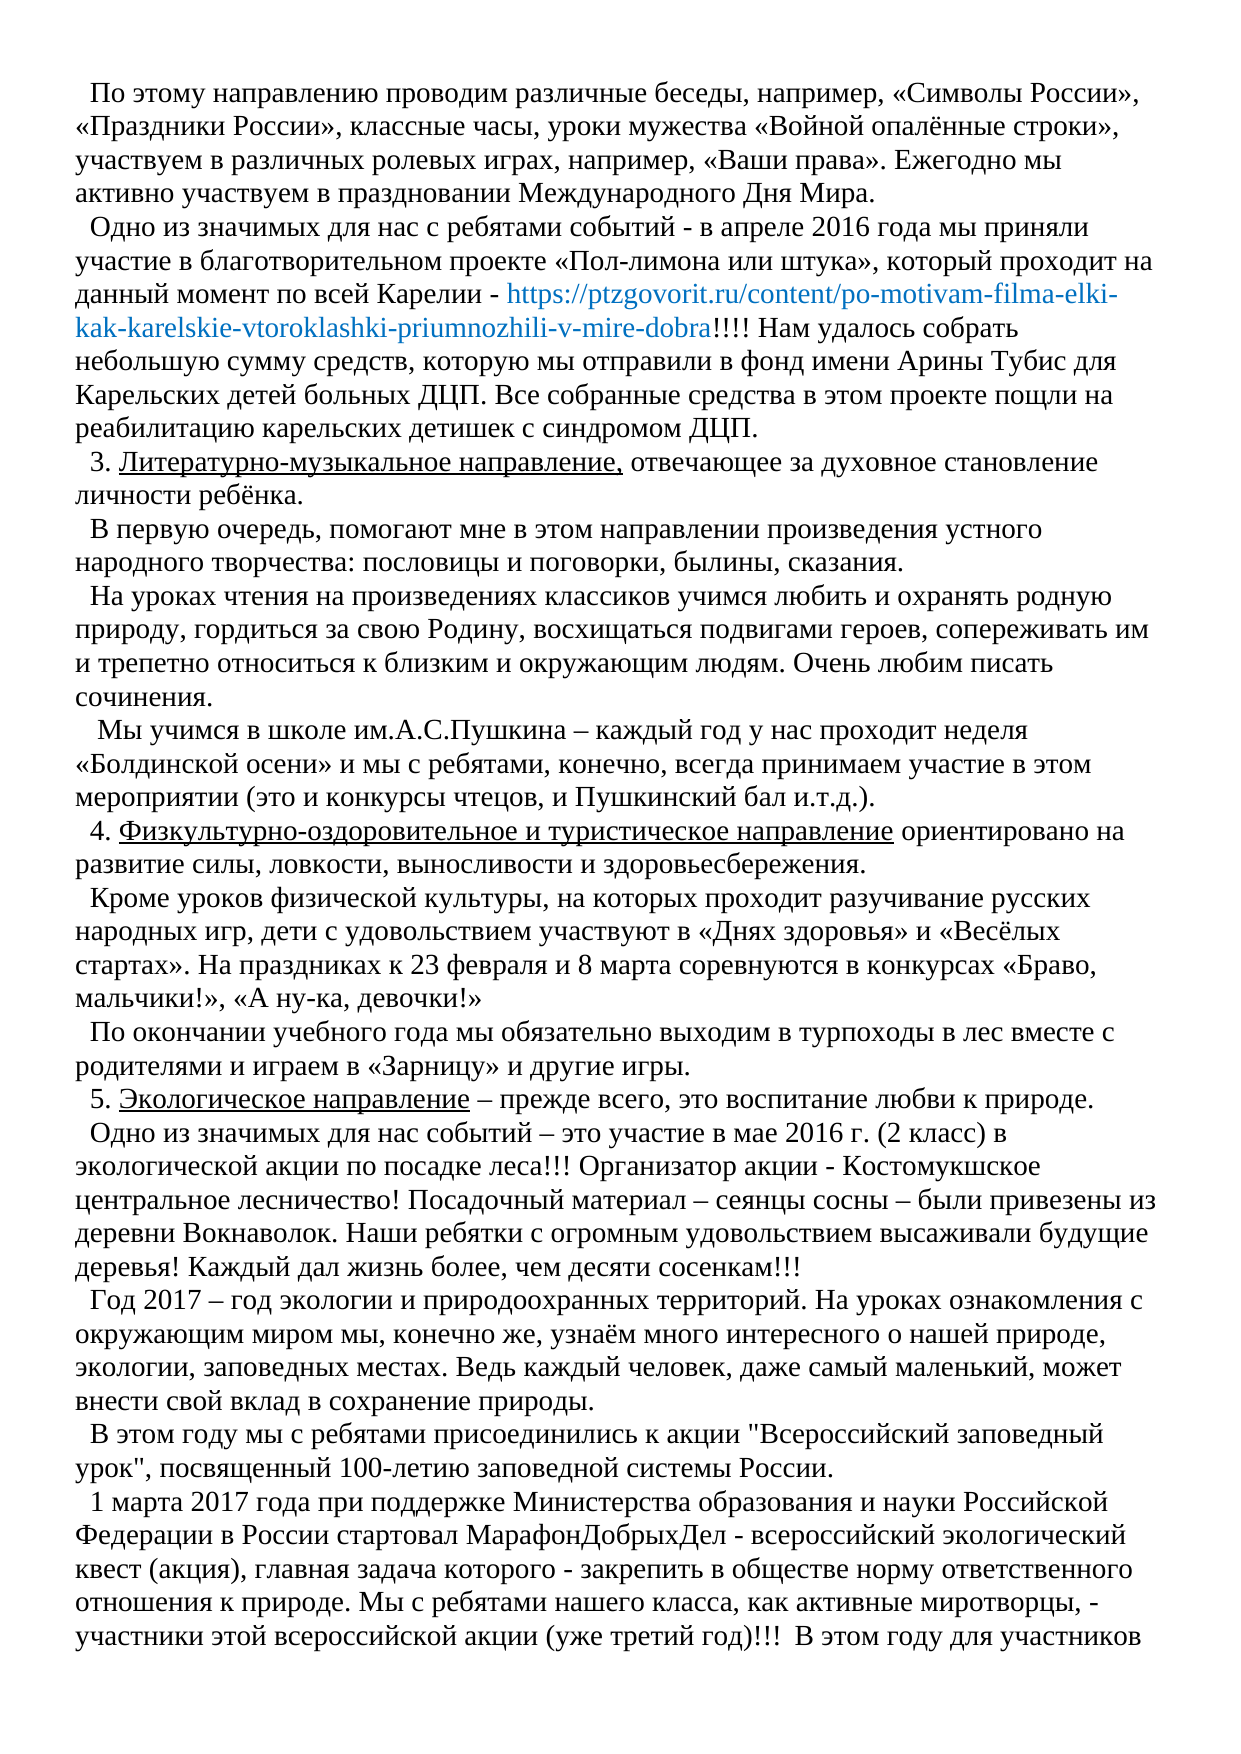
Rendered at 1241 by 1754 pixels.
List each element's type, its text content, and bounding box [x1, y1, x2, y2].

text Одно из значимых для нас событий – это участие в мае 2016 г. (2 класс) в экологической акции по посадке леса!!! Организатор акции - Костомукшское центральное лесничество! Посадочный материал – сеянцы сосны – были привезены из деревни Вокнаволок. Наши ребятки с огромным удовольствием высаживали будущие деревья! Каждый дал жизнь более, чем десяти сосенкам!!! [75, 1115, 1165, 1282]
text Кроме уроков физической культуры, на которых проходит разучивание русских народных игр, дети с удовольствием участвуют в «Днях здоровья» и «Весёлых стартах». На праздниках к 23 февраля и 8 марта соревнуются в конкурсах «Браво, мальчики!», «А ну-ка, девочки!» [75, 880, 1165, 1014]
text В этом году мы с ребятами присоединились к акции "Всероссийский заповедный урок", посвященный 100-летию заповедной системы России. [75, 1417, 1165, 1484]
text 5. Экологическое направление – прежде всего, это воспитание любви к природе. [75, 1081, 1165, 1115]
text 3. Литературно-музыкальное направление, отвечающее за духовное становление личности ребёнка. [75, 444, 1165, 511]
text В первую очередь, помогают мне в этом направлении произведения устного народного творчества: пословицы и поговорки, былины, сказания. [75, 511, 1165, 578]
text 4. Физкультурно-оздоровительное и туристическое направление ориентировано на развитие силы, ловкости, выносливости и здоровьесбережения. [75, 813, 1165, 880]
text На уроках чтения на произведениях классиков учимся любить и охранять родную природу, гордиться за свою Родину, восхищаться подвигами героев, сопереживать им и трепетно относиться к близким и окружающим людям. Очень любим писать сочинения. [75, 578, 1165, 712]
text По этому направлению проводим различные беседы, например, «Символы России», «Праздники России», классные часы, уроки мужества «Войной опалённые строки», участвуем в различных ролевых играх, например, «Ваши права». Ежегодно мы активно участвуем в праздновании Международного Дня Мира. [75, 75, 1165, 209]
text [75, 1484, 1165, 1651]
text По окончании учебного года мы обязательно выходим в турпоходы в лес вместе с родителями и играем в «Зарницу» и другие игры. [75, 1014, 1165, 1081]
text Одно из значимых для нас с ребятами событий - в апреле 2016 года мы приняли участие в благотворительном проекте «Пол-лимона или штука», который проходит на данный момент по всей Карелии - https://ptzgovorit.ru/content/po-motivam-filma-elki-kak-karelskie-vtoroklashki-priumnozhili-v-mire-dobra!!!! Нам удалось собрать небольшую сумму средств, которую мы отправили в фонд имени Арины Тубис для Карельских детей больных ДЦП. Все собранные средства в этом проекте пощли на реабилитацию карельских детишек с синдромом ДЦП. [75, 209, 1165, 444]
text Мы учимся в школе им.А.С.Пушкина – каждый год у нас проходит неделя «Болдинской осени» и мы с ребятами, конечно, всегда принимаем участие в этом мероприятии (это и конкурсы чтецов, и Пушкинский бал и.т.д.). [75, 712, 1165, 813]
text Год 2017 – год экологии и природоохранных территорий. На уроках ознакомления с окружающим миром мы, конечно же, узнаём много интересного о нашей природе, экологии, заповедных местах. Ведь каждый человек, даже самый маленький, может внести свой вклад в сохранение природы. [75, 1282, 1165, 1417]
